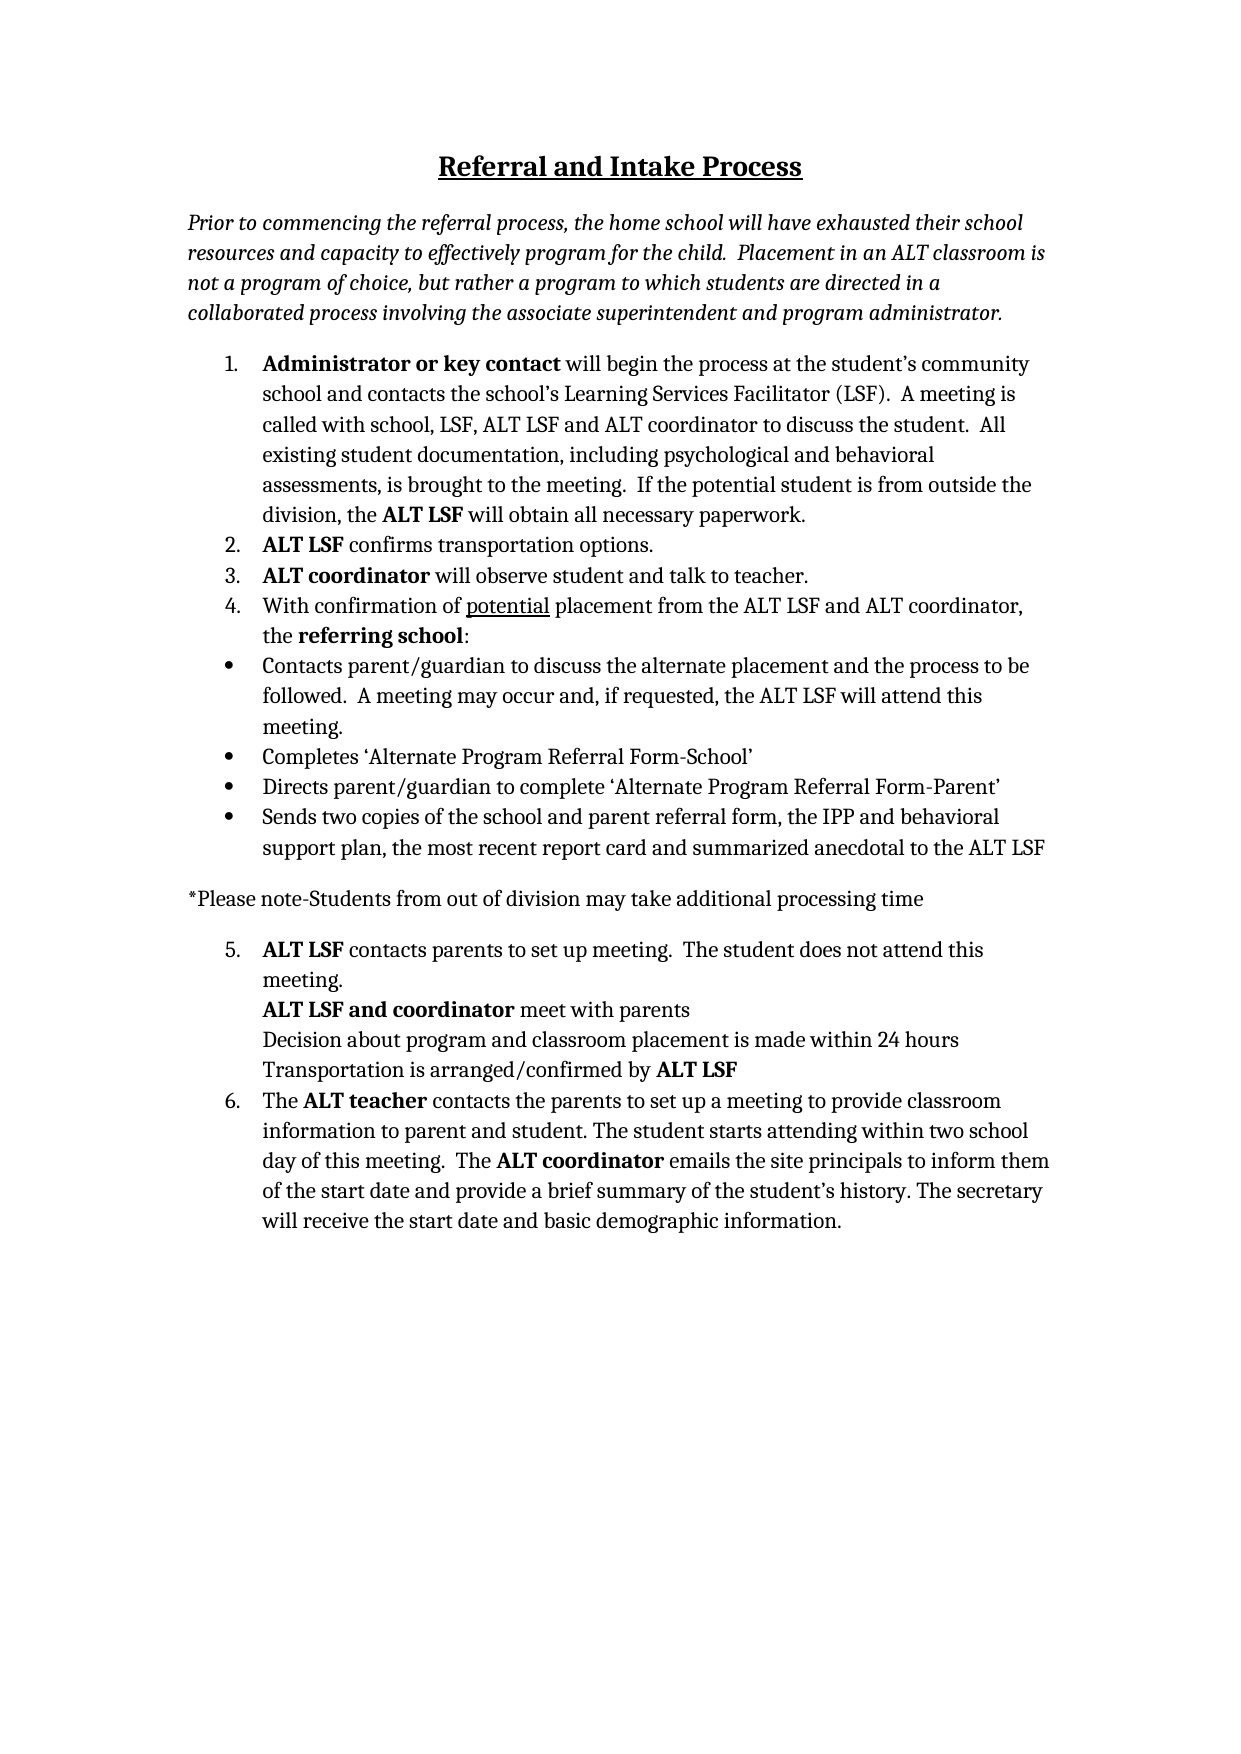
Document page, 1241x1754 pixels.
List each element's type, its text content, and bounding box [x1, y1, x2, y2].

list ALT LSF confirms transportation options. [225, 532, 1053, 559]
list Directs parent/guardian to complete ‘Alternate Program Referral Form-Parent’ [225, 774, 1053, 800]
text Referral and Intake Process [187, 150, 1053, 183]
list Contacts parent/guardian to discuss the alternate placement and the process to be followed. A meeting may occur and, if requested, the ALT LSF will attend this meeting. [225, 653, 1053, 740]
text *Please note-Students from out of division may take additional processing time [187, 885, 1053, 912]
list ALT LSF contacts parents to set up meeting. The student does not attend this meeting. [225, 936, 1053, 993]
list Completes ‘Alternate Program Referral Form-School’ [225, 744, 1053, 770]
list With confirmation of potential placement from the ALT LSF and ALT coordinator, the referring school: [225, 593, 1053, 649]
list The ALT teacher contacts the parents to set up a meeting to provide classroom information to parent and student. The student starts attending within two school day of this meeting. The ALT coordinator emails the site principals to inform them of the start date and provide a brief summary of the student’s history. The secretary will receive the start date and basic demographic information. [225, 1087, 1053, 1235]
list Sends two copies of the school and parent referral form, the IPP and behavioral support plan, the most recent report card and summarized anecdotal to the ALT LSF [225, 804, 1053, 861]
list Transportation is arranged/confirmed by ALT LSF [262, 1057, 1053, 1084]
text Prior to commencing the referral process, the home school will have exhausted their school resources and capacity to effectively program for the child. Placement in an ALT classroom is not a program of choice, but rather a program to which students are directed in a collaborated process involving the associate superintendent and program administrator. [187, 209, 1053, 326]
list Decision about program and classroom placement is made within 24 hours [262, 1027, 1053, 1053]
list Administrator or key contact will begin the process at the student’s community school and contacts the school’s Learning Services Facilitator (LSF). A meeting is called with school, LSF, ALT LSF and ALT coordinator to discuss the student. All existing student documentation, including psychological and behavioral assessments, is brought to the meeting. If the potential student is from outside the division, the ALT LSF will obtain all necessary paperwork. [225, 351, 1053, 528]
list ALT LSF and coordinator meet with parents [262, 997, 1053, 1023]
list ALT coordinator will observe student and talk to teacher. [225, 562, 1053, 589]
